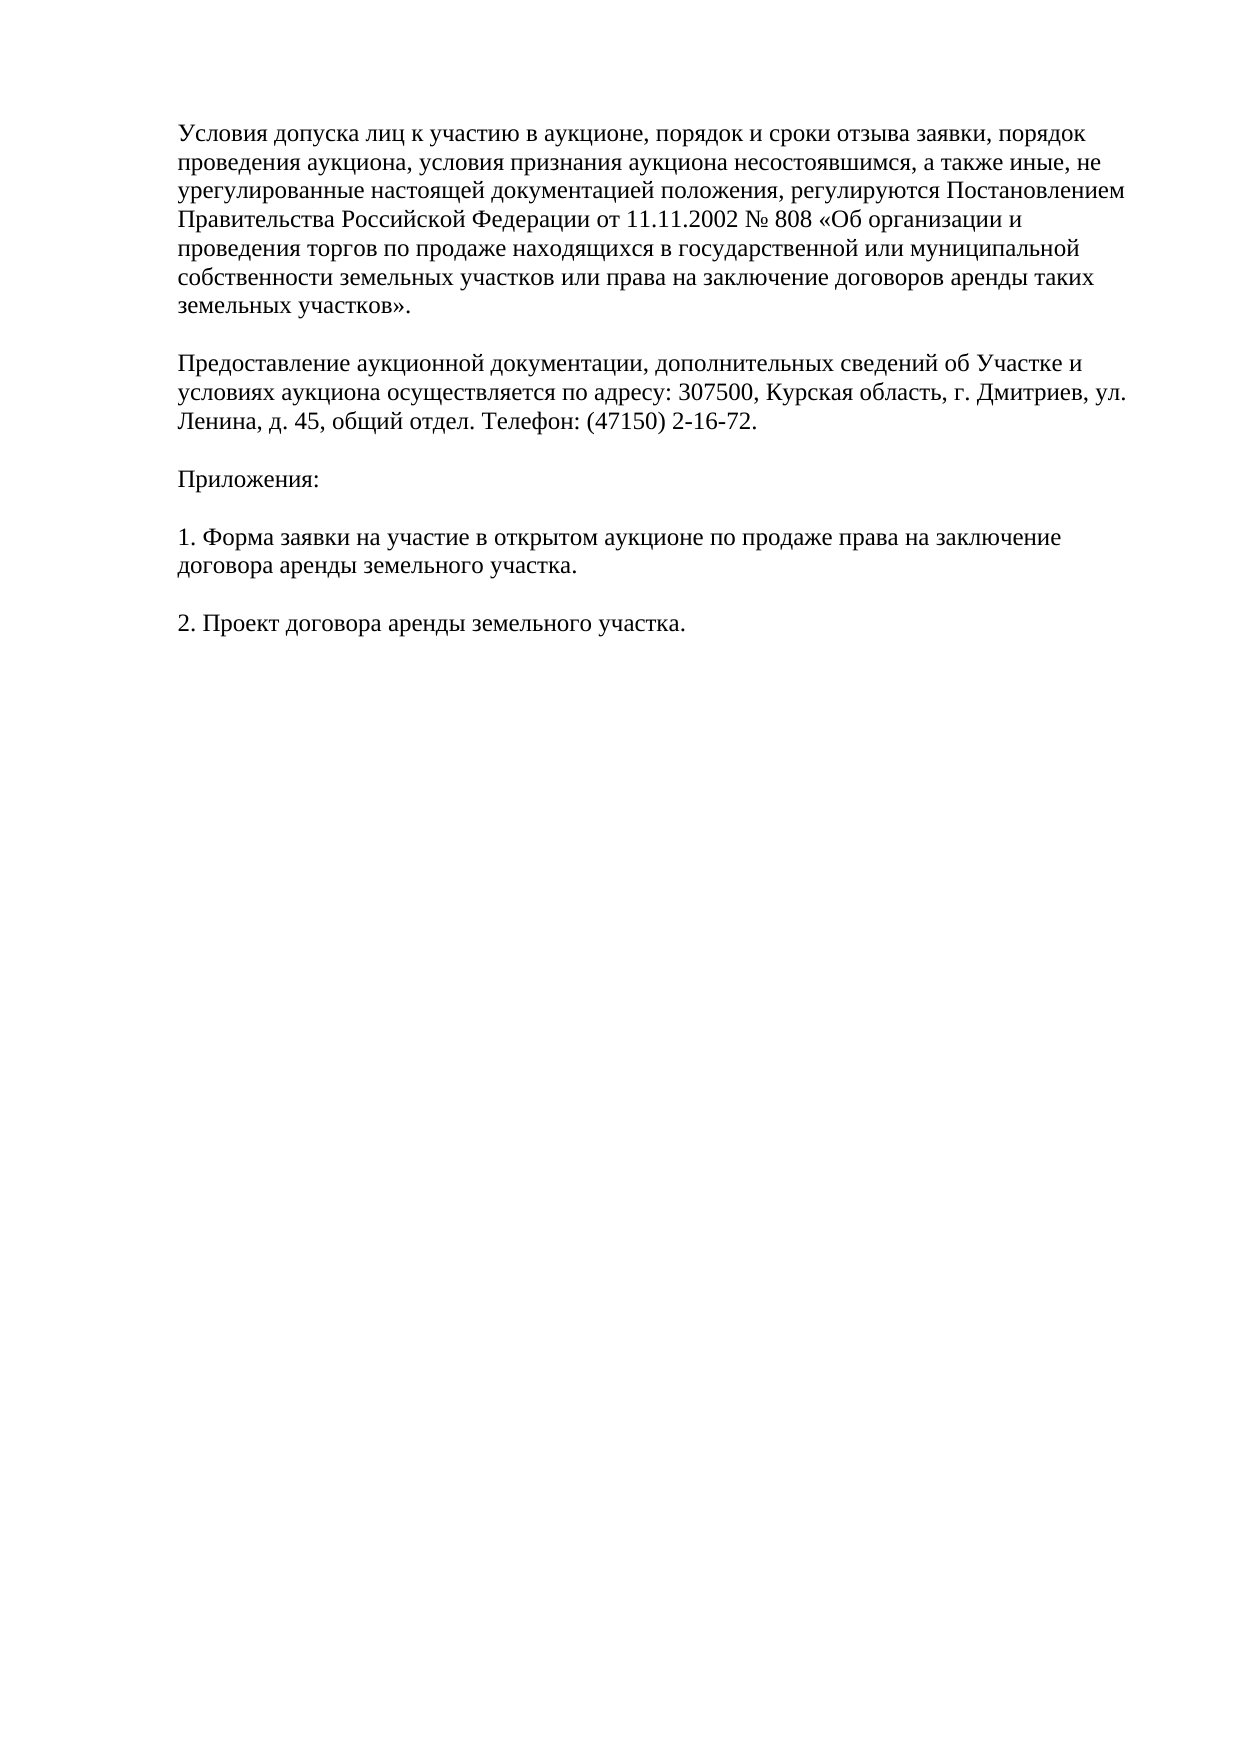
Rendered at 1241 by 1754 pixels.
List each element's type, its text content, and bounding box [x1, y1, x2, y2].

text 2. Проект договора аренды земельного участка. [177, 608, 1152, 637]
text Условия допуска лиц к участию в аукционе, порядок и сроки отзыва заявки, порядок проведения аукциона, условия признания аукциона несостоявшимся, а также иные, не урегулированные настоящей документацией положения, регулируются Постановлением Правительства Российской Федерации от 11.11.2002 № 808 «Об организации и проведения торгов по продаже находящихся в государственной или муниципальной собственности земельных участков или права на заключение договоров аренды таких земельных участков». [177, 118, 1152, 319]
text 1. Форма заявки на участие в открытом аукционе по продаже права на заключение договора аренды земельного участка. [177, 522, 1152, 579]
text Предоставление аукционной документации, дополнительных сведений об Участке и условиях аукциона осуществляется по адресу: 307500, Курская область, г. Дмитриев, ул. Ленина, д. 45, общий отдел. Телефон: (47150) 2-16-72. [177, 348, 1152, 435]
text Приложения: [177, 464, 1152, 493]
